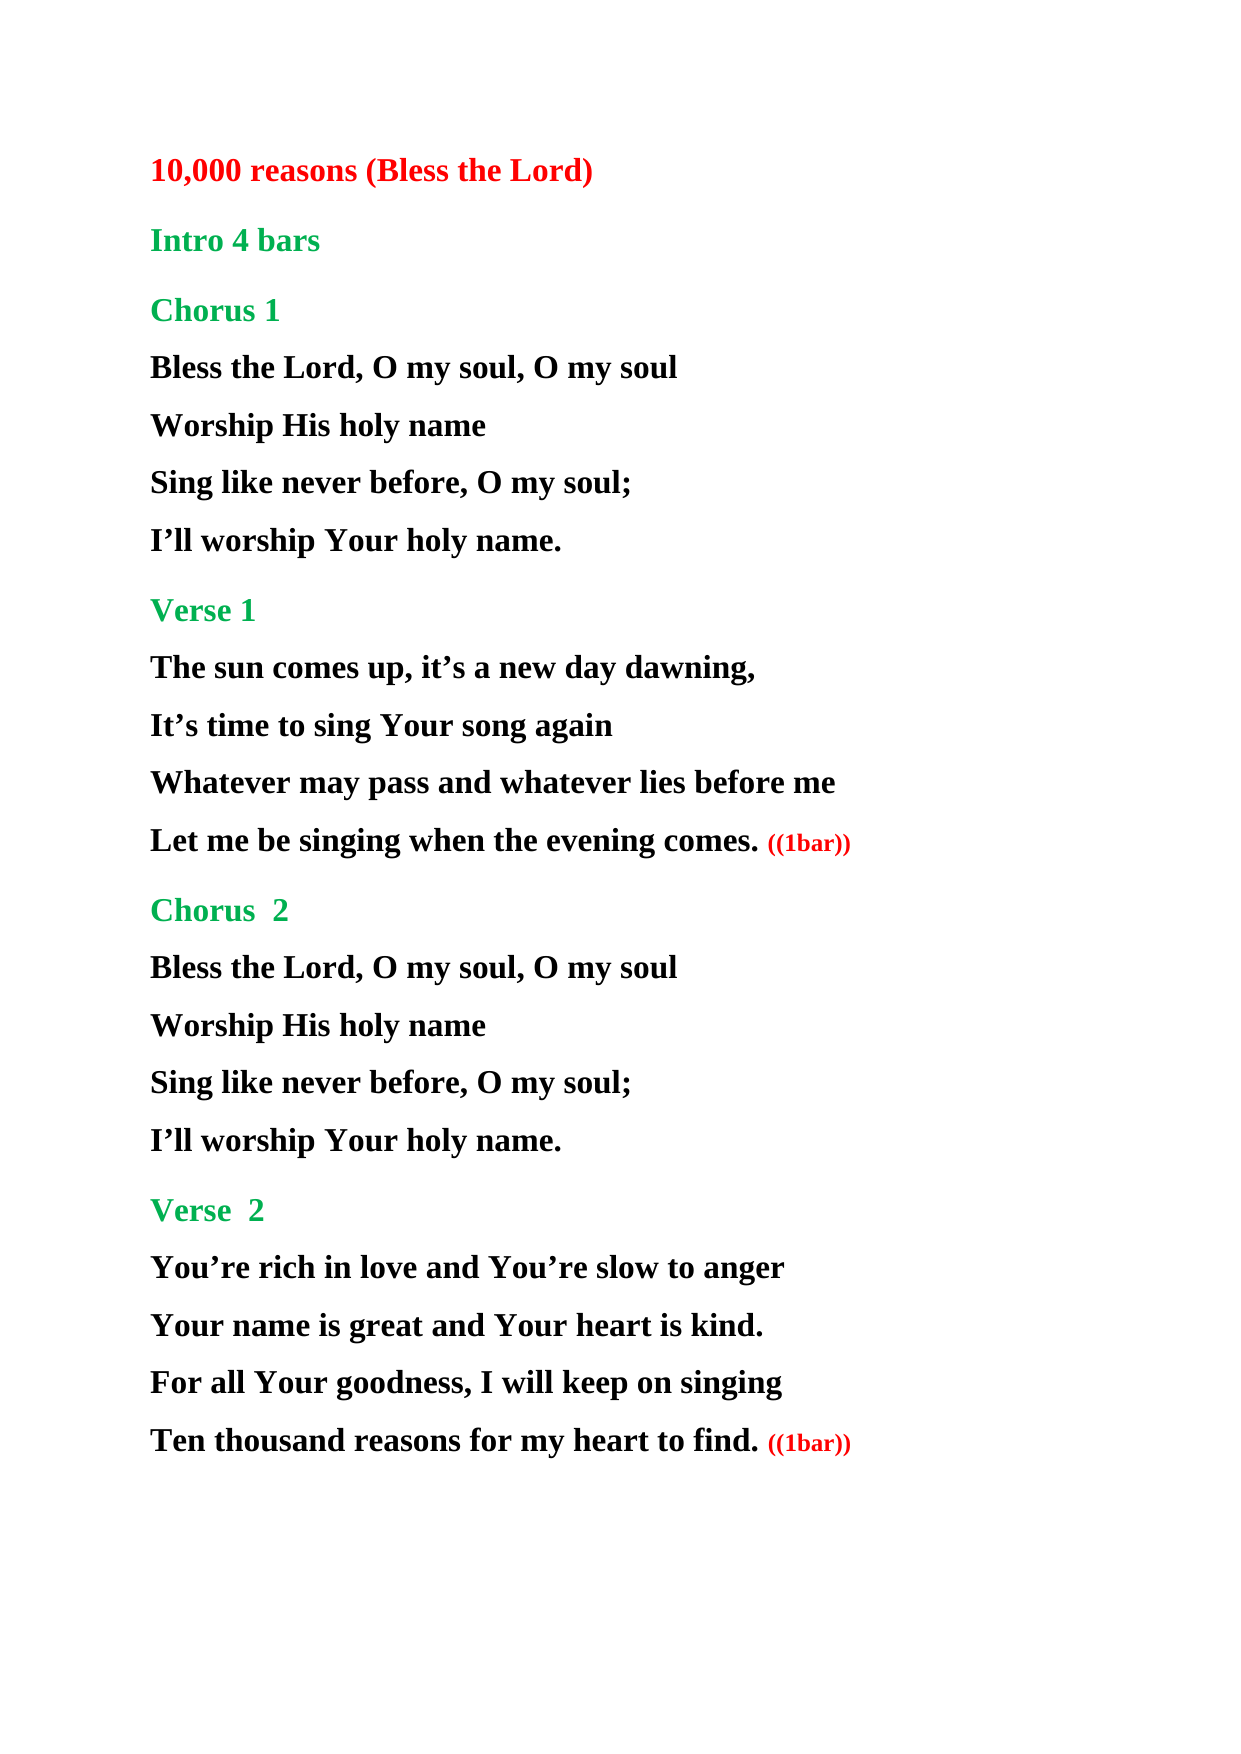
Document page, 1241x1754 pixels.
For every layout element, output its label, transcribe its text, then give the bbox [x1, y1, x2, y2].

text Verse 1 [150, 590, 1154, 628]
text Chorus 2 [150, 890, 1154, 928]
text Worship His holy name [150, 1005, 1154, 1043]
text It’s time to sing Your song again [150, 705, 1154, 743]
text Ten thousand reasons for my heart to find. ((1bar)) [150, 1420, 1154, 1458]
text You’re rich in love and You’re slow to anger [150, 1247, 1154, 1286]
text Bless the Lord, O my soul, O my soul [150, 347, 1154, 386]
text I’ll worship Your holy name. [150, 520, 1154, 558]
text Verse 2 [150, 1190, 1154, 1228]
text Bless the Lord, O my soul, O my soul [150, 947, 1154, 986]
text Intro 4 bars [150, 220, 1154, 258]
text I’ll worship Your holy name. [150, 1120, 1154, 1158]
text Chorus 1 [150, 290, 1154, 328]
text For all Your goodness, I will keep on singing [150, 1362, 1154, 1401]
text Your name is great and Your heart is kind. [150, 1305, 1154, 1343]
text 10,000 reasons (Bless the Lord) [150, 150, 1154, 188]
text The sun comes up, it’s a new day dawning, [150, 647, 1154, 686]
text Sing like never before, O my soul; [150, 1062, 1154, 1101]
text Sing like never before, O my soul; [150, 462, 1154, 501]
text Whatever may pass and whatever lies before me [150, 762, 1154, 801]
text Let me be singing when the evening comes. ((1bar)) [150, 820, 1154, 858]
text Worship His holy name [150, 405, 1154, 443]
